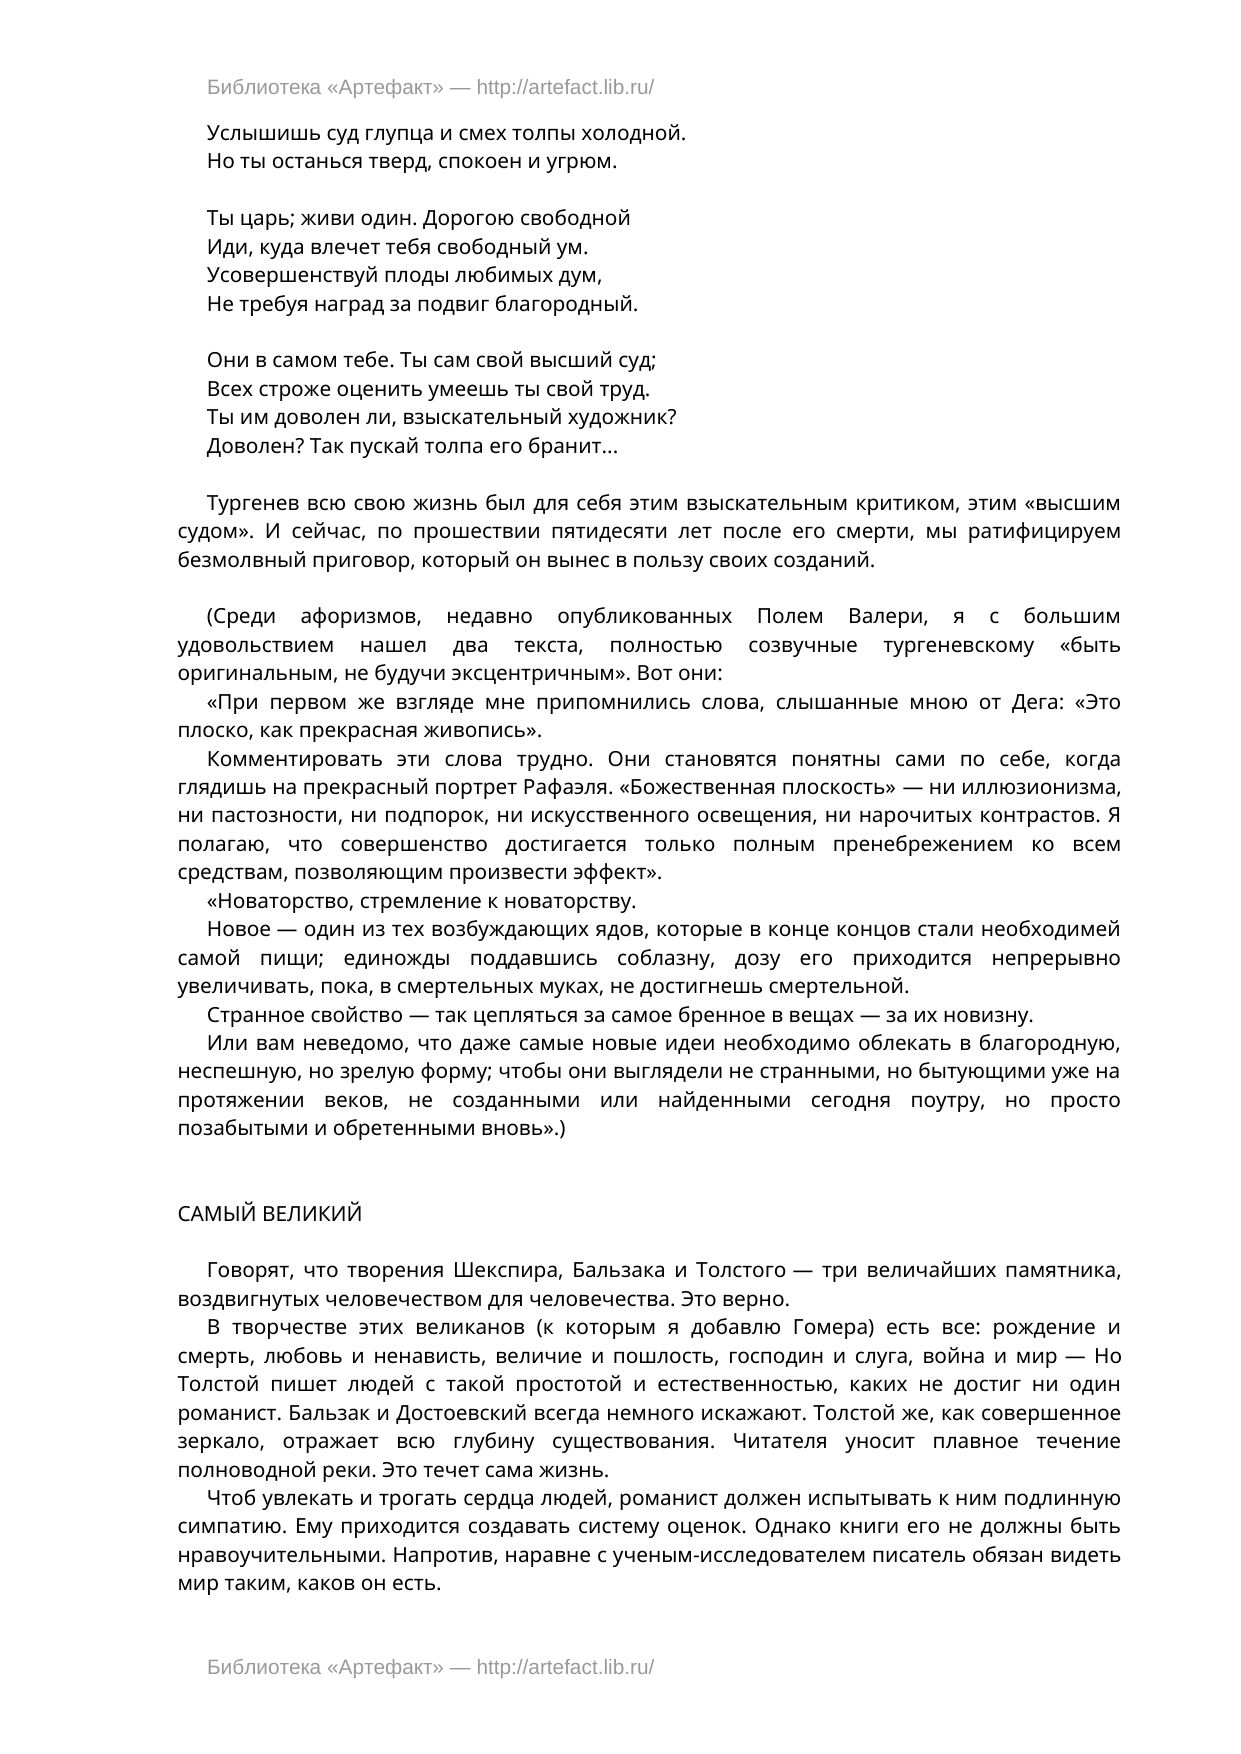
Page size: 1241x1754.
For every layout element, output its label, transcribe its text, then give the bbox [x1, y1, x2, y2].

text Ты им доволен ли, взыскательный художник? [177, 402, 1122, 431]
text Странное свойство — так цепляться за самое бренное в вещах — за их новизну. [177, 1000, 1122, 1028]
text Говорят, что творения Шекспира, Бальзака и Толстого — три величайших памятника, воздвигнутых человечеством для человечества. Это верно. [177, 1256, 1122, 1312]
text Усовершенствуй плоды любимых дум, [177, 260, 1122, 289]
text Не требуя наград за подвиг благородный. [177, 289, 1122, 317]
text Тургенев всю свою жизнь был для себя этим взыскательным критиком, этим «высшим судом». И сейчас, по прошествии пятидесяти лет после его смерти, мы ратифицируем безмолвный приговор, который он вынес в пользу своих созданий. [177, 488, 1122, 573]
text Доволен? Так пускай толпа его бранит... [177, 431, 1122, 459]
text Или вам неведомо, что даже самые новые идеи необходимо облекать в благородную, неспешную, но зрелую форму; чтобы они выглядели не странными, но бытующими уже на протяжении веков, не созданными или найденными сегодня поутру, но просто позабытыми и обретенными вновь».) [177, 1028, 1122, 1142]
text В творчестве этих великанов (к которым я добавлю Гомера) есть все: рождение и смерть, любовь и ненависть, величие и пошлость, господин и слуга, война и мир — Но Толстой пишет людей с такой простотой и естественностью, каких не достиг ни один романист. Бальзак и Достоевский всегда немного искажают. Толстой же, как совершенное зеркало, отражает всю глубину существования. Читателя уносит плавное течение полноводной реки. Это течет сама жизнь. [177, 1312, 1122, 1483]
text Всех строже оценить умеешь ты свой труд. [177, 374, 1122, 402]
text Они в самом тебе. Ты сам свой высший суд; [177, 346, 1122, 374]
text Новое — один из тех возбуждающих ядов, которые в конце концов стали необходимей самой пищи; единожды поддавшись соблазну, дозу его приходится непрерывно увеличивать, пока, в смертельных муках, не достигнешь смертельной. [177, 914, 1122, 1000]
text (Среди афоризмов, недавно опубликованных Полем Валери, я с большим удовольствием нашел два текста, полностью созвучные тургеневскому «быть оригинальным, не будучи эксцентричным». Вот они: [177, 602, 1122, 687]
text САМЫЙ ВЕЛИКИЙ [177, 1199, 1122, 1227]
text Чтоб увлекать и трогать сердца людей, романист должен испытывать к ним подлинную симпатию. Ему приходится создавать систему оценок. Однако книги его не должны быть нравоучительными. Напротив, наравне с ученым-исследователем писатель обязан видеть мир таким, каков он есть. [177, 1483, 1122, 1597]
text Комментировать эти слова трудно. Они становятся понятны сами по себе, когда глядишь на прекрасный портрет Рафаэля. «Божественная плоскость» — ни иллюзионизма, ни пастозности, ни подпорок, ни искусственного освещения, ни нарочитых контрастов. Я полагаю, что совершенство достигается только полным пренебрежением ко всем средствам, позволяющим произвести эффект». [177, 744, 1122, 886]
text Иди, куда влечет тебя свободный ум. [177, 232, 1122, 260]
text «При первом же взгляде мне припомнились слова, слышанные мною от Дега: «Это плоско, как прекрасная живопись». [177, 687, 1122, 744]
text «Новаторство, стремление к новаторству. [177, 886, 1122, 914]
text Но ты останься тверд, спокоен и угрюм. [177, 147, 1122, 175]
text Услышишь суд глупца и смех толпы холодной. [177, 118, 1122, 147]
text Ты царь; живи один. Дорогою свободной [177, 203, 1122, 232]
